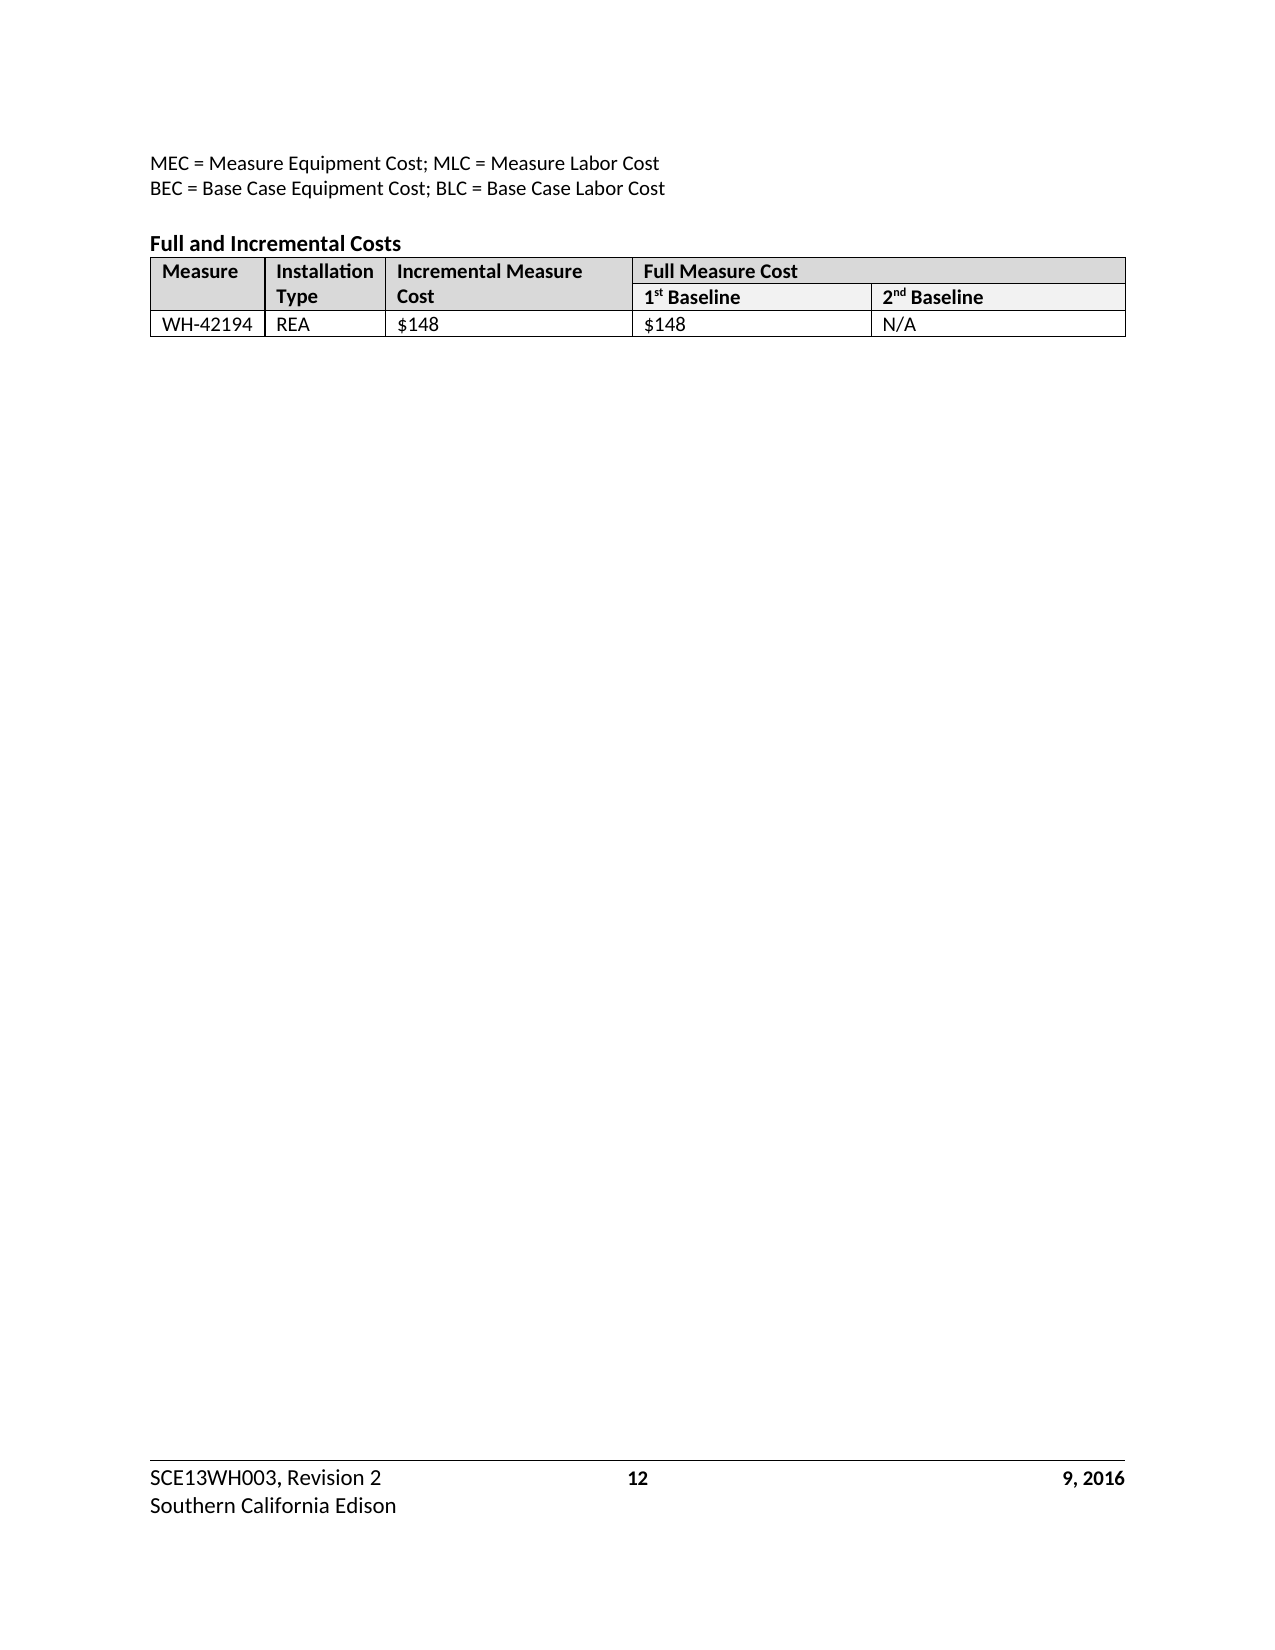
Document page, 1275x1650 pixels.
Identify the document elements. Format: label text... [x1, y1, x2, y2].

table_cell $148 [633, 311, 871, 336]
table_cell N/A [872, 311, 1125, 336]
table_header Measure [151, 258, 264, 310]
table_header Installation Type [266, 258, 385, 310]
table_cell 2nd Baseline [872, 284, 1125, 310]
table_cell 1st Baseline [633, 284, 871, 310]
table_header Full Measure Cost [633, 258, 1125, 283]
table_cell REA [266, 311, 385, 336]
table_cell $148 [386, 311, 632, 336]
text BEC = Base Case Equipment Cost; BLC = Base Case Labor Cost [150, 175, 1125, 201]
table_header Incremental Measure Cost [386, 258, 632, 310]
text Full and Incremental Costs [150, 229, 1125, 257]
table_cell WH-42194 [151, 311, 264, 336]
text MEC = Measure Equipment Cost; MLC = Measure Labor Cost [150, 150, 1125, 175]
